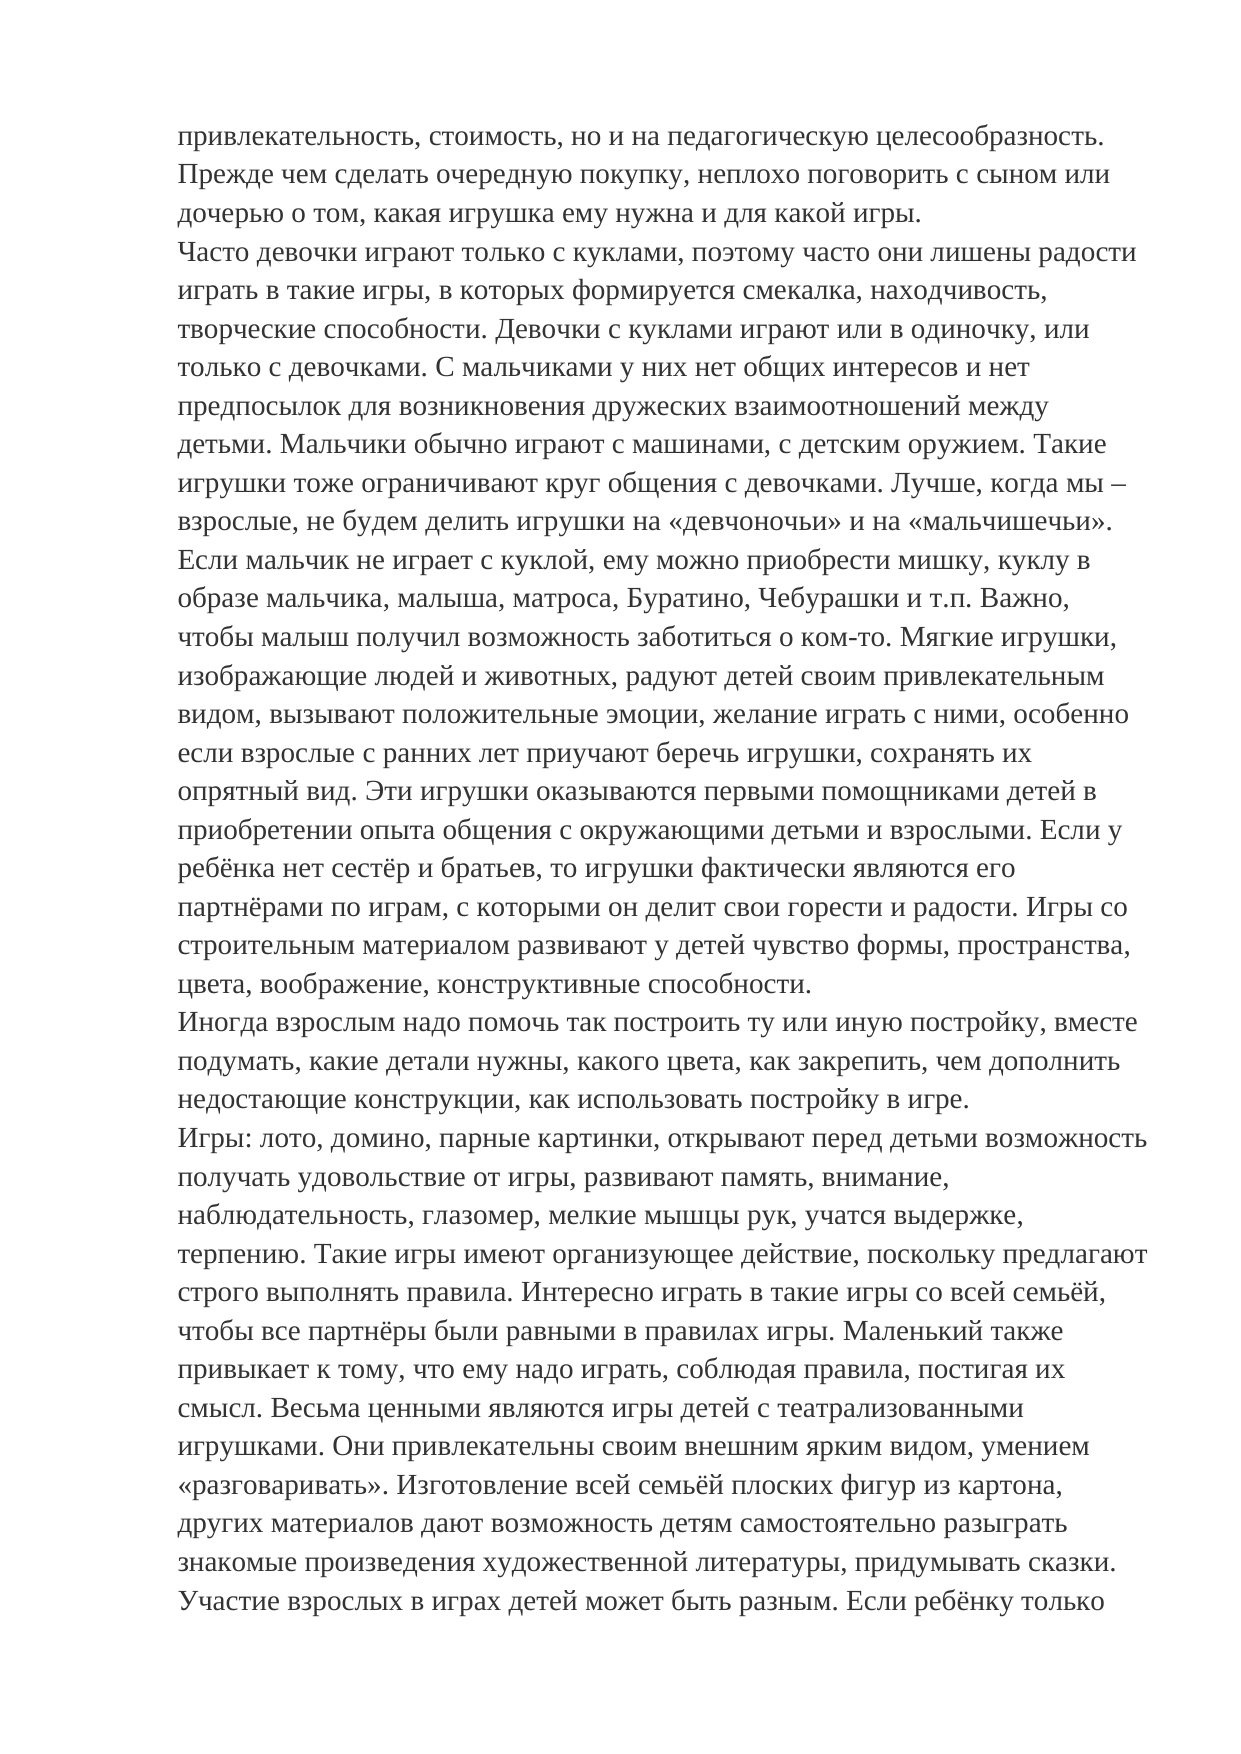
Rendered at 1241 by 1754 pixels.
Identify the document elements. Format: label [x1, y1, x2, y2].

text [177, 118, 1152, 1616]
